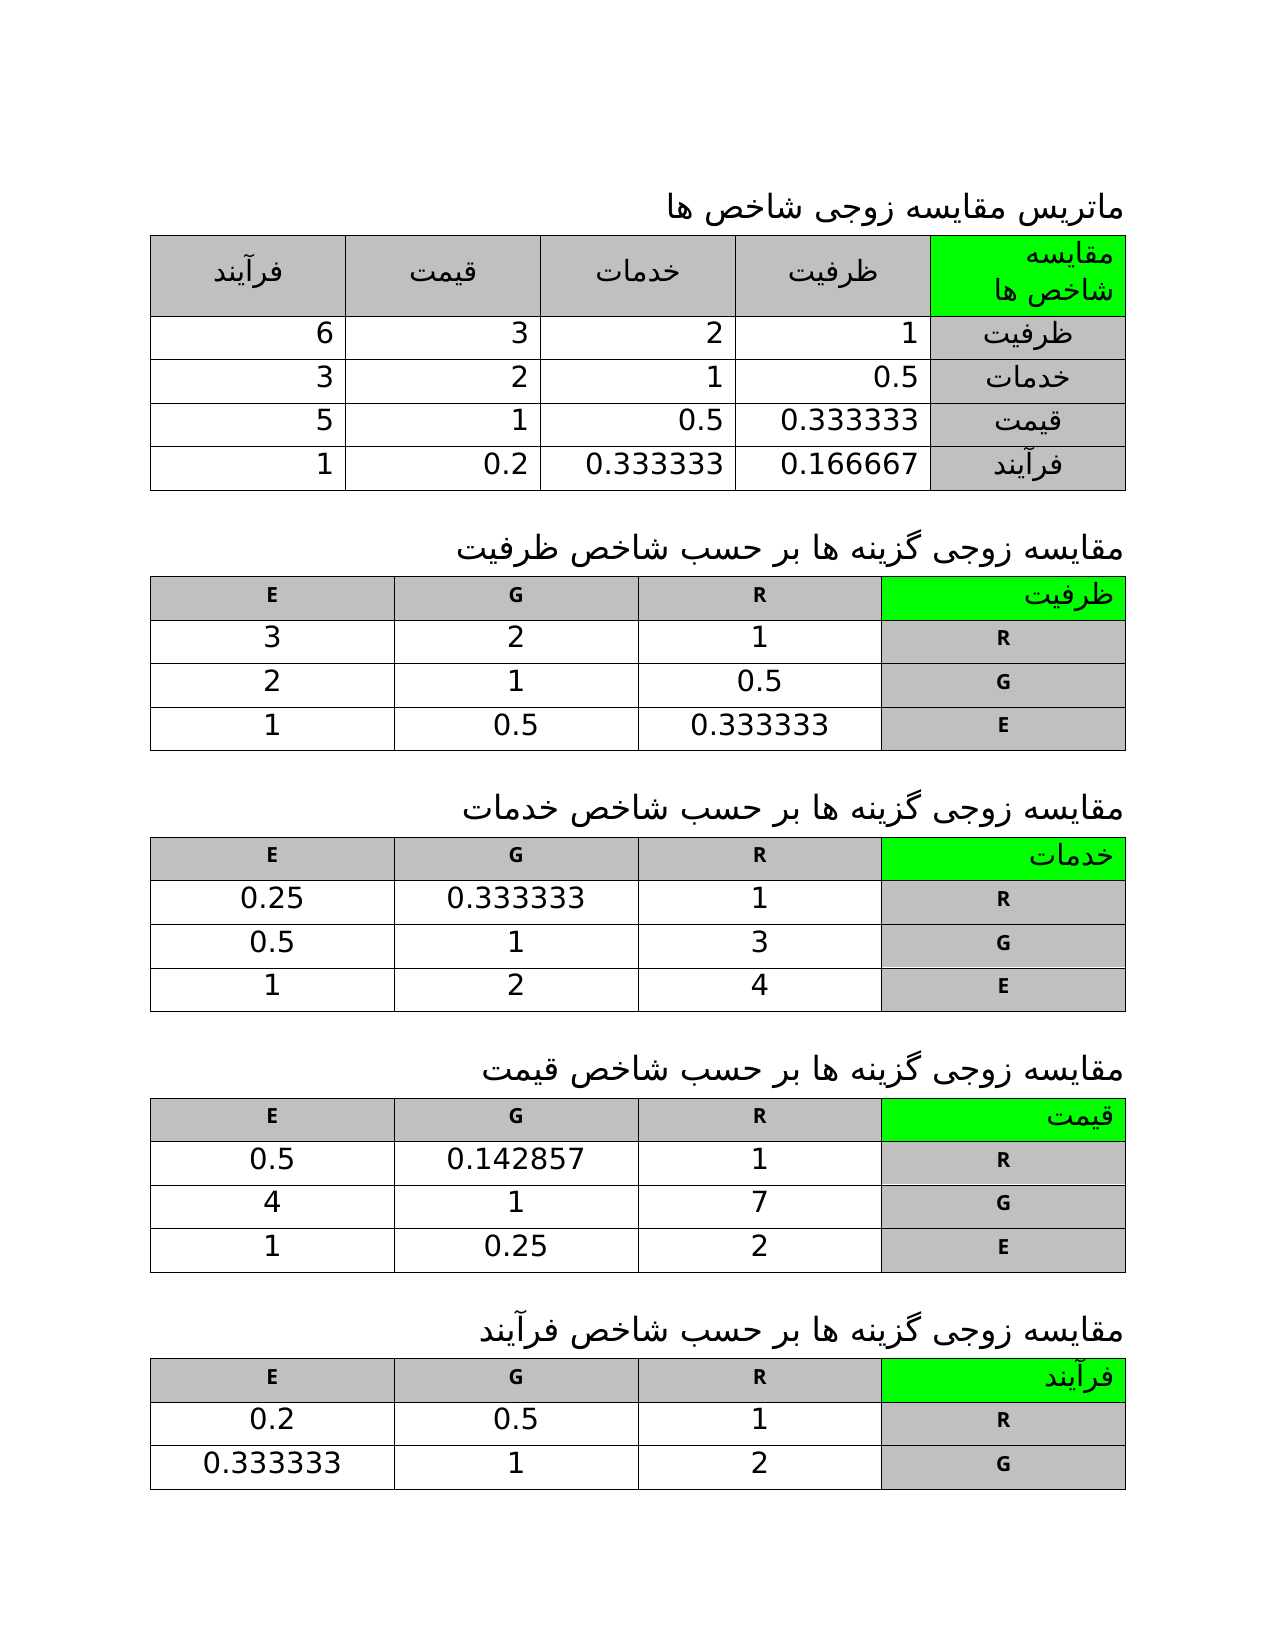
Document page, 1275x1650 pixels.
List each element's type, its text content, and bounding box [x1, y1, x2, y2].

table_cell E [882, 1229, 1125, 1272]
table_cell 1 [639, 1403, 881, 1445]
table_header قیمت [882, 1099, 1125, 1141]
table_cell 1 [151, 447, 345, 490]
table_cell 5 [151, 404, 345, 446]
table_cell 0.5 [736, 360, 930, 403]
table_cell 4 [151, 1186, 394, 1228]
table_cell 1 [151, 708, 394, 750]
table_cell فرآیند [931, 447, 1125, 490]
table_header R [639, 577, 881, 620]
table_header R [639, 838, 881, 880]
text ماتریس مقایسه زوجی شاخص ها [150, 187, 1125, 226]
table_header E [151, 1359, 394, 1402]
table_cell 0.142857 [395, 1142, 638, 1184]
table_cell 2 [346, 360, 540, 403]
table_cell 1 [395, 664, 638, 707]
table_cell 4 [639, 969, 881, 1011]
table_cell G [882, 664, 1125, 707]
table_cell 0.5 [639, 664, 881, 707]
table_cell 1 [639, 881, 881, 924]
table_cell 0.333333 [541, 447, 735, 490]
table_cell خدمات [931, 360, 1125, 403]
table_cell G [882, 1186, 1125, 1228]
table_header ظرفیت [882, 577, 1125, 620]
table_cell 0.333333 [639, 708, 881, 750]
table_cell 0.5 [395, 1403, 638, 1445]
table_header فرآیند [151, 236, 345, 316]
table_cell 2 [639, 1446, 881, 1489]
table_cell 1 [395, 925, 638, 967]
table_cell 1 [639, 1142, 881, 1184]
table_cell 0.166667 [736, 447, 930, 490]
table_cell 2 [639, 1229, 881, 1272]
table_header E [151, 577, 394, 620]
table_cell 0.333333 [736, 404, 930, 446]
table_header G [395, 577, 638, 620]
table_cell 0.5 [541, 404, 735, 446]
table_cell 7 [639, 1186, 881, 1228]
table_cell 2 [395, 621, 638, 663]
table_cell 3 [346, 317, 540, 359]
table_header ظرفیت [736, 236, 930, 316]
table_cell 0.25 [395, 1229, 638, 1272]
table_cell 1 [395, 1446, 638, 1489]
table_header قیمت [346, 236, 540, 316]
table_cell R [882, 1403, 1125, 1445]
table_header خدمات [882, 838, 1125, 880]
table_cell 0.333333 [151, 1446, 394, 1489]
table_cell 3 [151, 621, 394, 663]
table_cell 2 [151, 664, 394, 707]
text مقایسه زوجی گزینه ها بر حسب شاخص ظرفیت [150, 528, 1125, 567]
table_header R [639, 1099, 881, 1141]
table_header خدمات [541, 236, 735, 316]
table_header مقایسه شاخص ها [931, 236, 1125, 316]
table_cell 0.5 [395, 708, 638, 750]
text مقایسه زوجی گزینه ها بر حسب شاخص فرآیند [150, 1310, 1125, 1349]
table_cell 1 [395, 1186, 638, 1228]
text مقایسه زوجی گزینه ها بر حسب شاخص قیمت [150, 1049, 1125, 1088]
table_cell 0.2 [151, 1403, 394, 1445]
table_header E [151, 1099, 394, 1141]
table_header E [151, 838, 394, 880]
table_cell ظرفیت [931, 317, 1125, 359]
table_cell 0.333333 [395, 881, 638, 924]
table_cell 3 [151, 360, 345, 403]
table_cell 1 [151, 1229, 394, 1272]
table_header G [395, 1359, 638, 1402]
table_cell 1 [541, 360, 735, 403]
table_cell 0.2 [346, 447, 540, 490]
table_cell R [882, 621, 1125, 663]
table_cell 3 [639, 925, 881, 967]
table_cell 1 [639, 621, 881, 663]
table_cell E [882, 969, 1125, 1011]
table_cell 1 [346, 404, 540, 446]
table_cell R [882, 881, 1125, 924]
table_cell 6 [151, 317, 345, 359]
table_header R [639, 1359, 881, 1402]
table_cell E [882, 708, 1125, 750]
table_cell G [882, 1446, 1125, 1489]
table_cell 0.25 [151, 881, 394, 924]
table_cell 2 [541, 317, 735, 359]
table_header فرآیند [882, 1359, 1125, 1402]
table_cell 0.5 [151, 1142, 394, 1184]
text مقایسه زوجی گزینه ها بر حسب شاخص خدمات [150, 789, 1125, 828]
table_header G [395, 1099, 638, 1141]
table_cell 1 [736, 317, 930, 359]
table_header G [395, 838, 638, 880]
table_cell 2 [395, 969, 638, 1011]
table_cell قیمت [931, 404, 1125, 446]
table_cell R [882, 1142, 1125, 1184]
table_cell 1 [151, 969, 394, 1011]
table_cell G [882, 925, 1125, 967]
table_cell 0.5 [151, 925, 394, 967]
